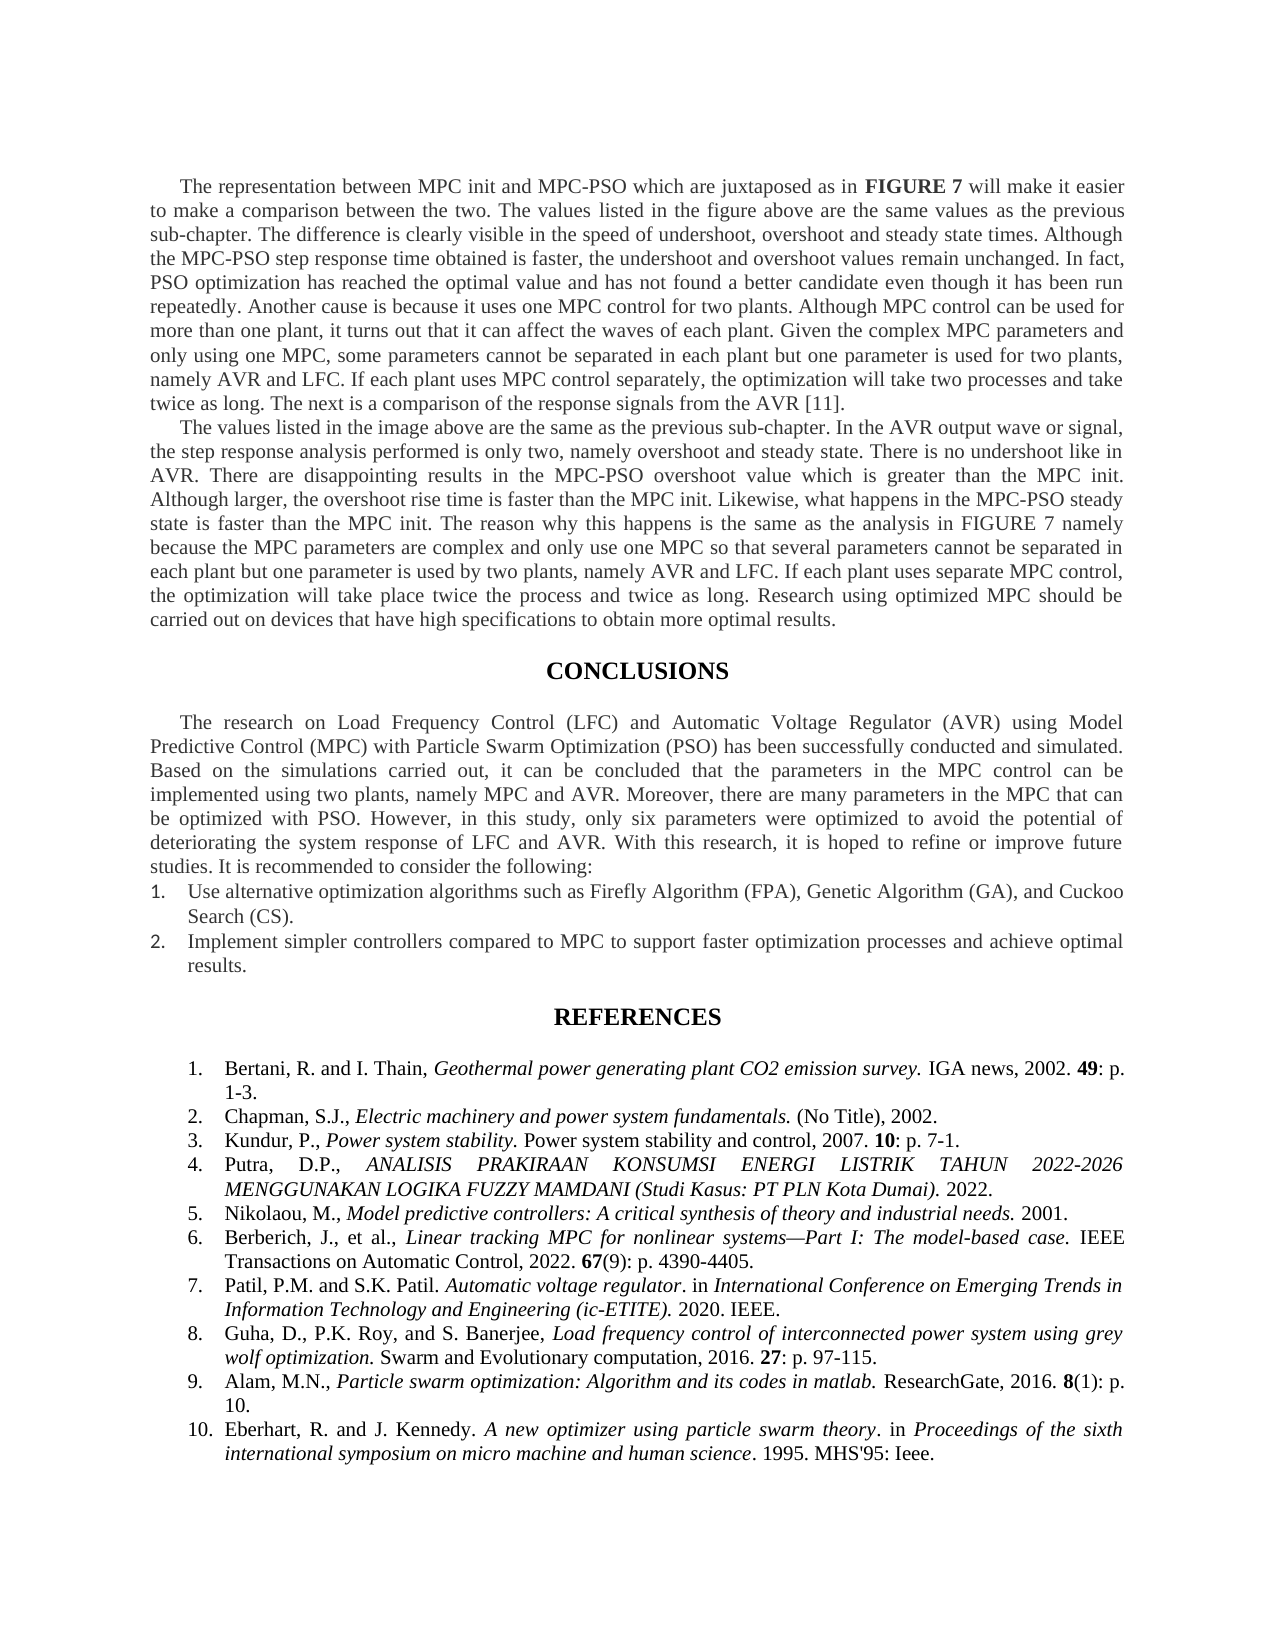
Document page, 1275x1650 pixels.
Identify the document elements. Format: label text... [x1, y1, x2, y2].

text The research on Load Frequency Control (LFC) and Automatic Voltage Regulator (AVR) using Model Predictive Control (MPC) with Particle Swarm Optimization (PSO) has been successfully conducted and simulated. Based on the simulations carried out, it can be concluded that the parameters in the MPC control can be implemented using two plants, namely MPC and AVR. Moreover, there are many parameters in the MPC that can be optimized with PSO. However, in this study, only six parameters were optimized to avoid the potential of deteriorating the system response of LFC and AVR. With this research, it is hoped to refine or improve future studies. It is recommended to consider the following: [150, 710, 1125, 878]
text 10. Eberhart, R. and J. Kennedy. A new optimizer using particle swarm theory. in Proceedings of the sixth international symposium on micro machine and human science. 1995. MHS'95: Ieee. [187, 1417, 1125, 1465]
text 7. Patil, P.M. and S.K. Patil. Automatic voltage regulator. in International Conference on Emerging Trends in Information Technology and Engineering (ic-ETITE). 2020. IEEE. [187, 1273, 1125, 1321]
text 5. Nikolaou, M., Model predictive controllers: A critical synthesis of theory and industrial needs. 2001. [187, 1201, 1125, 1224]
text 1. Bertani, R. and I. Thain, Geothermal power generating plant CO2 emission survey. IGA news, 2002. 49: p. 1-3. [187, 1056, 1125, 1104]
text 3. Kundur, P., Power system stability. Power system stability and control, 2007. 10: p. 7-1. [187, 1128, 1125, 1152]
text The values listed in the image above are the same as the previous sub-chapter. In the AVR output wave or signal, the step response analysis performed is only two, namely overshoot and steady state. There is no undershoot like in AVR. There are disappointing results in the MPC-PSO overshoot value which is greater than the MPC init. Although larger, the overshoot rise time is faster than the MPC init. Likewise, what happens in the MPC-PSO steady state is faster than the MPC init. The reason why this happens is the same as the analysis in FIGURE 7 namely because the MPC parameters are complex and only use one MPC so that several parameters cannot be separated in each plant but one parameter is used by two plants, namely AVR and LFC. If each plant uses separate MPC control, the optimization will take place twice the process and twice as long. Research using optimized MPC should be carried out on devices that have high specifications to obtain more optimal results. [150, 415, 1125, 631]
text The representation between MPC init and MPC-PSO which are juxtaposed as in FIGURE 7 will make it easier to make a comparison between the two. The values ​​listed in the figure above are the same values ​​as the previous sub-chapter. The difference is clearly visible in the speed of undershoot, overshoot and steady state times. Although the MPC-PSO step response time obtained is faster, the undershoot and overshoot values ​​remain unchanged. In fact, PSO optimization has reached the optimal value and has not found a better candidate even though it has been run repeatedly. Another cause is because it uses one MPC control for two plants. Although MPC control can be used for more than one plant, it turns out that it can affect the waves of each plant. Given the complex MPC parameters and only using one MPC, some parameters cannot be separated in each plant but one parameter is used for two plants, namely AVR and LFC. If each plant uses MPC control separately, the optimization will take two processes and take twice as long. The next is a comparison of the response signals from the AVR [11]. [150, 174, 1125, 415]
text 8. Guha, D., P.K. Roy, and S. Banerjee, Load frequency control of interconnected power system using grey wolf optimization. Swarm and Evolutionary computation, 2016. 27: p. 97-115. [187, 1321, 1125, 1369]
text 6. Berberich, J., et al., Linear tracking MPC for nonlinear systems—Part I: The model-based case. IEEE Transactions on Automatic Control, 2022. 67(9): p. 4390-4405. [187, 1224, 1125, 1273]
text 4. Putra, D.P., ANALISIS PRAKIRAAN KONSUMSI ENERGI LISTRIK TAHUN 2022-2026 MENGGUNAKAN LOGIKA FUZZY MAMDANI (Studi Kasus: PT PLN Kota Dumai). 2022. [187, 1152, 1125, 1201]
subtitle CONCLUSIONS [150, 656, 1125, 685]
text 2. Chapman, S.J., Electric machinery and power system fundamentals. (No Title), 2002. [187, 1104, 1125, 1128]
list Use alternative optimization algorithms such as Firefly Algorithm (FPA), Genetic Algorithm (GA), and Cuckoo Search (CS). [150, 878, 1125, 928]
text 9. Alam, M.N., Particle swarm optimization: Algorithm and its codes in matlab. ResearchGate, 2016. 8(1): p. 10. [187, 1369, 1125, 1417]
list Implement simpler controllers compared to MPC to support faster optimization processes and achieve optimal results. [150, 928, 1125, 977]
subtitle References [150, 1002, 1125, 1031]
